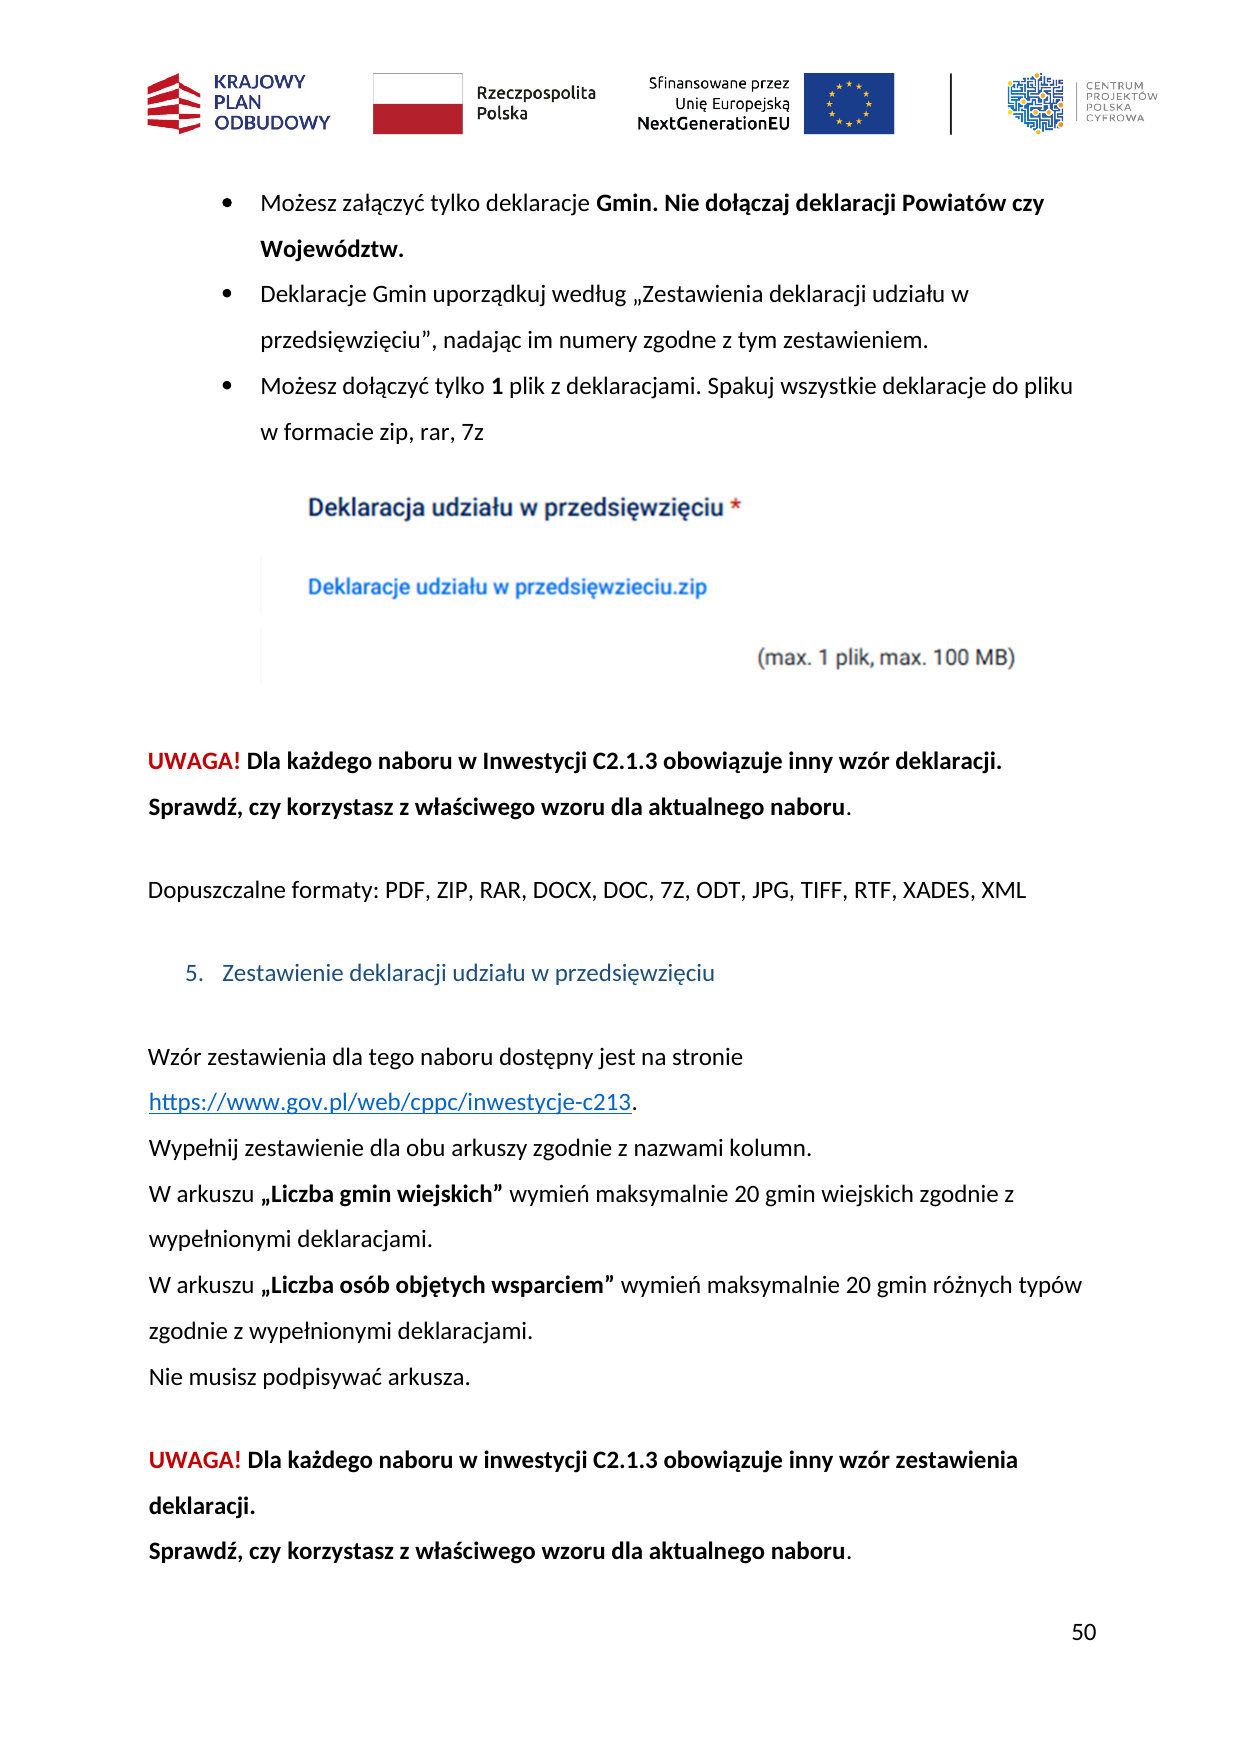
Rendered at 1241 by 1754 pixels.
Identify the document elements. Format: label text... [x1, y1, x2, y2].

list UWAGA! Dla każdego naboru w inwestycji C2.1.3 obowiązuje inny wzór zestawienia deklaracji. Sprawdź, czy korzystasz z właściwego wzoru dla aktualnego naboru. [148, 1444, 1096, 1566]
picture [260, 461, 1061, 693]
picture [147, 73, 1158, 135]
text Wzór zestawienia dla tego naboru dostępny jest na stronie https://www.gov.pl/web/cppc/inwestycje-c213. Wypełnij zestawienie dla obu arkuszy zgodnie z nazwami kolumn. W arkuszu „Liczba gmin wiejskich” wymień maksymalnie 20 gmin wiejskich zgodnie z wypełnionymi deklaracjami. W arkuszu „Liczba osób objętych wsparciem” wymień maksymalnie 20 gmin różnych typów zgodnie z wypełnionymi deklaracjami. Nie musisz podpisywać arkusza. [148, 1041, 1096, 1391]
text UWAGA! Dla każdego naboru w Inwestycji C2.1.3 obowiązuje inny wzór deklaracji. Sprawdź, czy korzystasz z właściwego wzoru dla aktualnego naboru. [148, 745, 1096, 822]
list Możesz załączyć tylko deklaracje Gmin. Nie dołączaj deklaracji Powiatów czy Województw. [223, 187, 1096, 263]
list Deklaracje Gmin uporządkuj według „Zestawienia deklaracji udziału w przedsięwzięciu”, nadając im numery zgodne z tym zestawieniem. [223, 279, 1096, 355]
text Dopuszczalne formaty: PDF, ZIP, RAR, DOCX, DOC, 7Z, ODT, JPG, TIFF, RTF, XADES, XML [148, 874, 1096, 905]
list Możesz dołączyć tylko 1 plik z deklaracjami. Spakuj wszystkie deklaracje do pliku w formacie zip, rar, 7z [223, 370, 1096, 446]
list Zestawienie deklaracji udziału w przedsięwzięciu [185, 957, 1096, 988]
